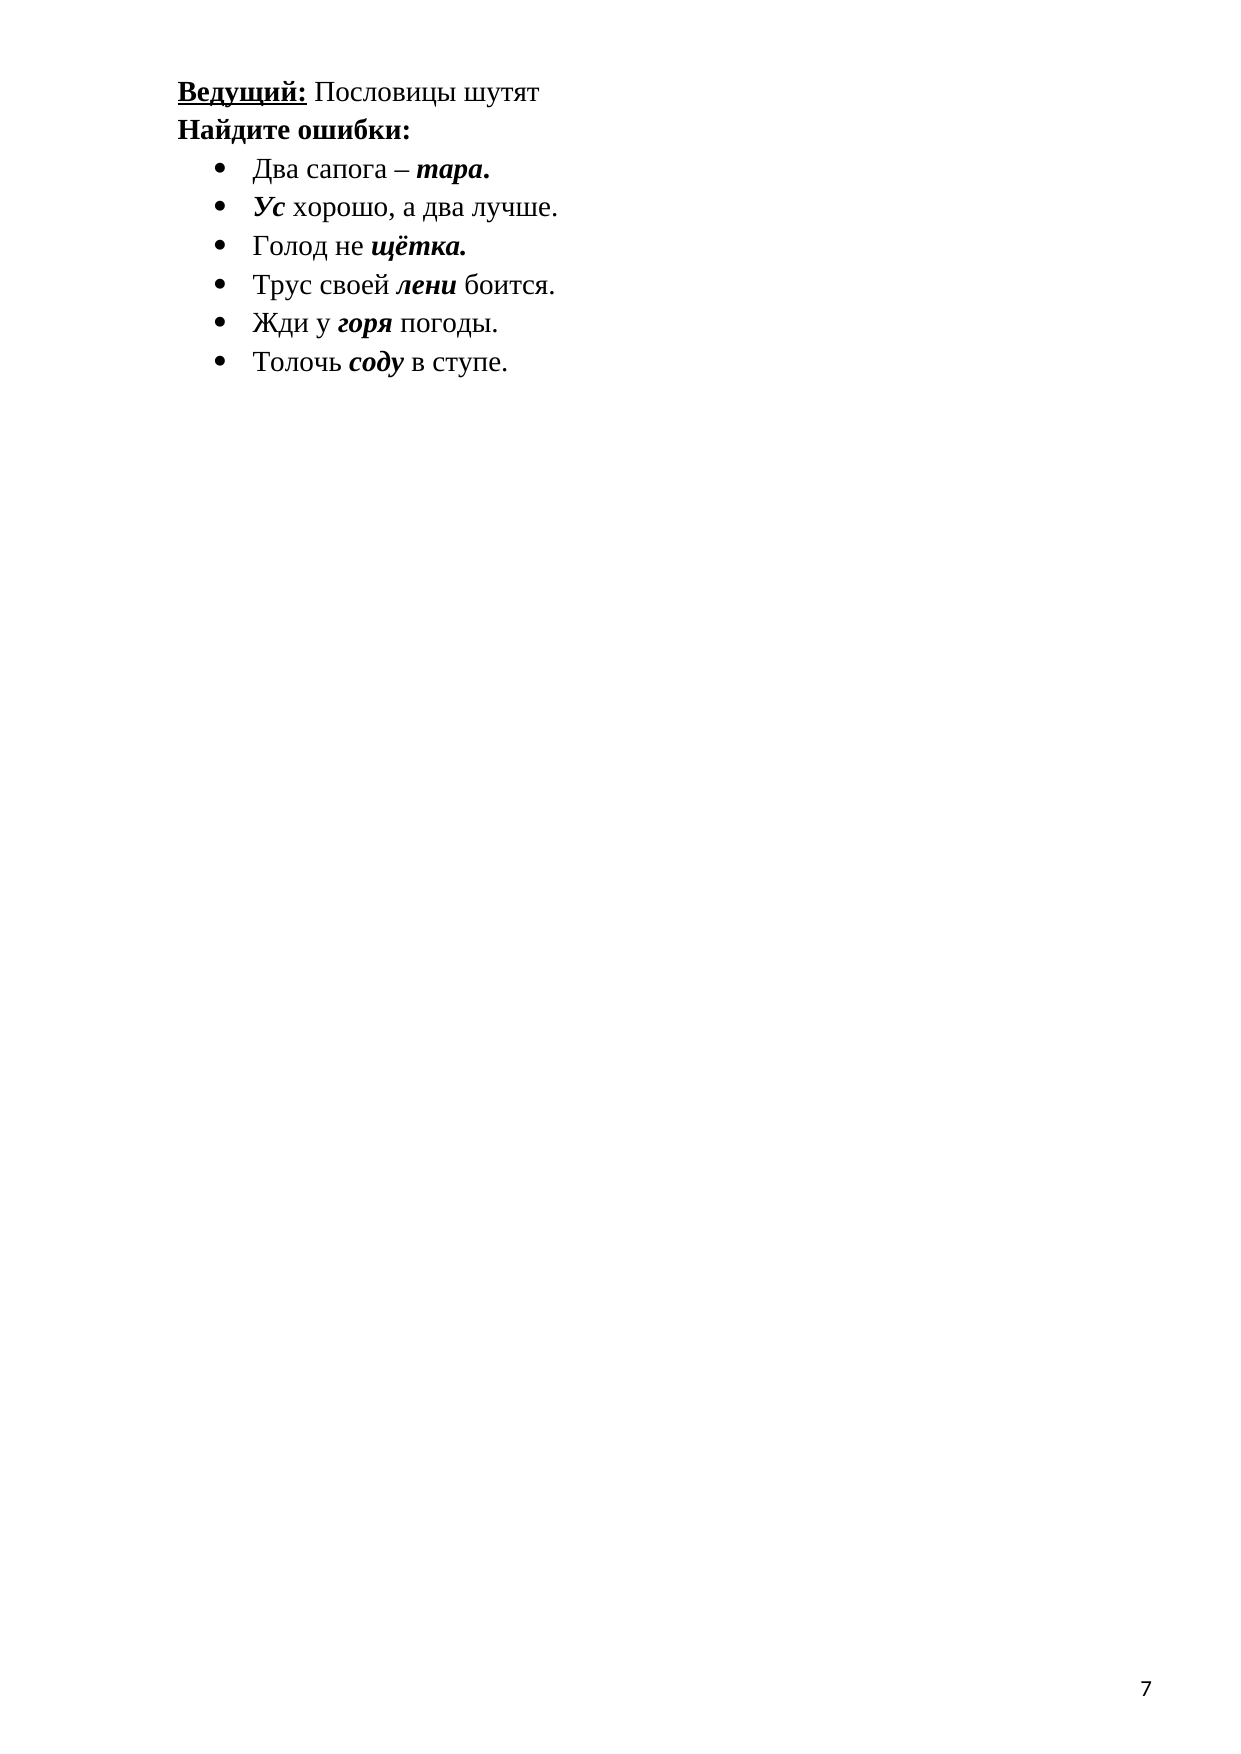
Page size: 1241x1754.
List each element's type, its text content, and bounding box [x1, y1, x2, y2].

list Два сапога – тара. [215, 151, 1152, 184]
text Найдите ошибки: [177, 112, 1152, 146]
list Голод не щётка. [215, 228, 1152, 262]
list Жди у горя погоды. [215, 306, 1152, 339]
list Ус хорошо, а два лучше. [215, 189, 1152, 223]
list Толочь соду в ступе. [215, 344, 1152, 378]
text Ведущий: Пословицы шутят [177, 74, 1152, 107]
list Трус своей лени боится. [215, 267, 1152, 301]
